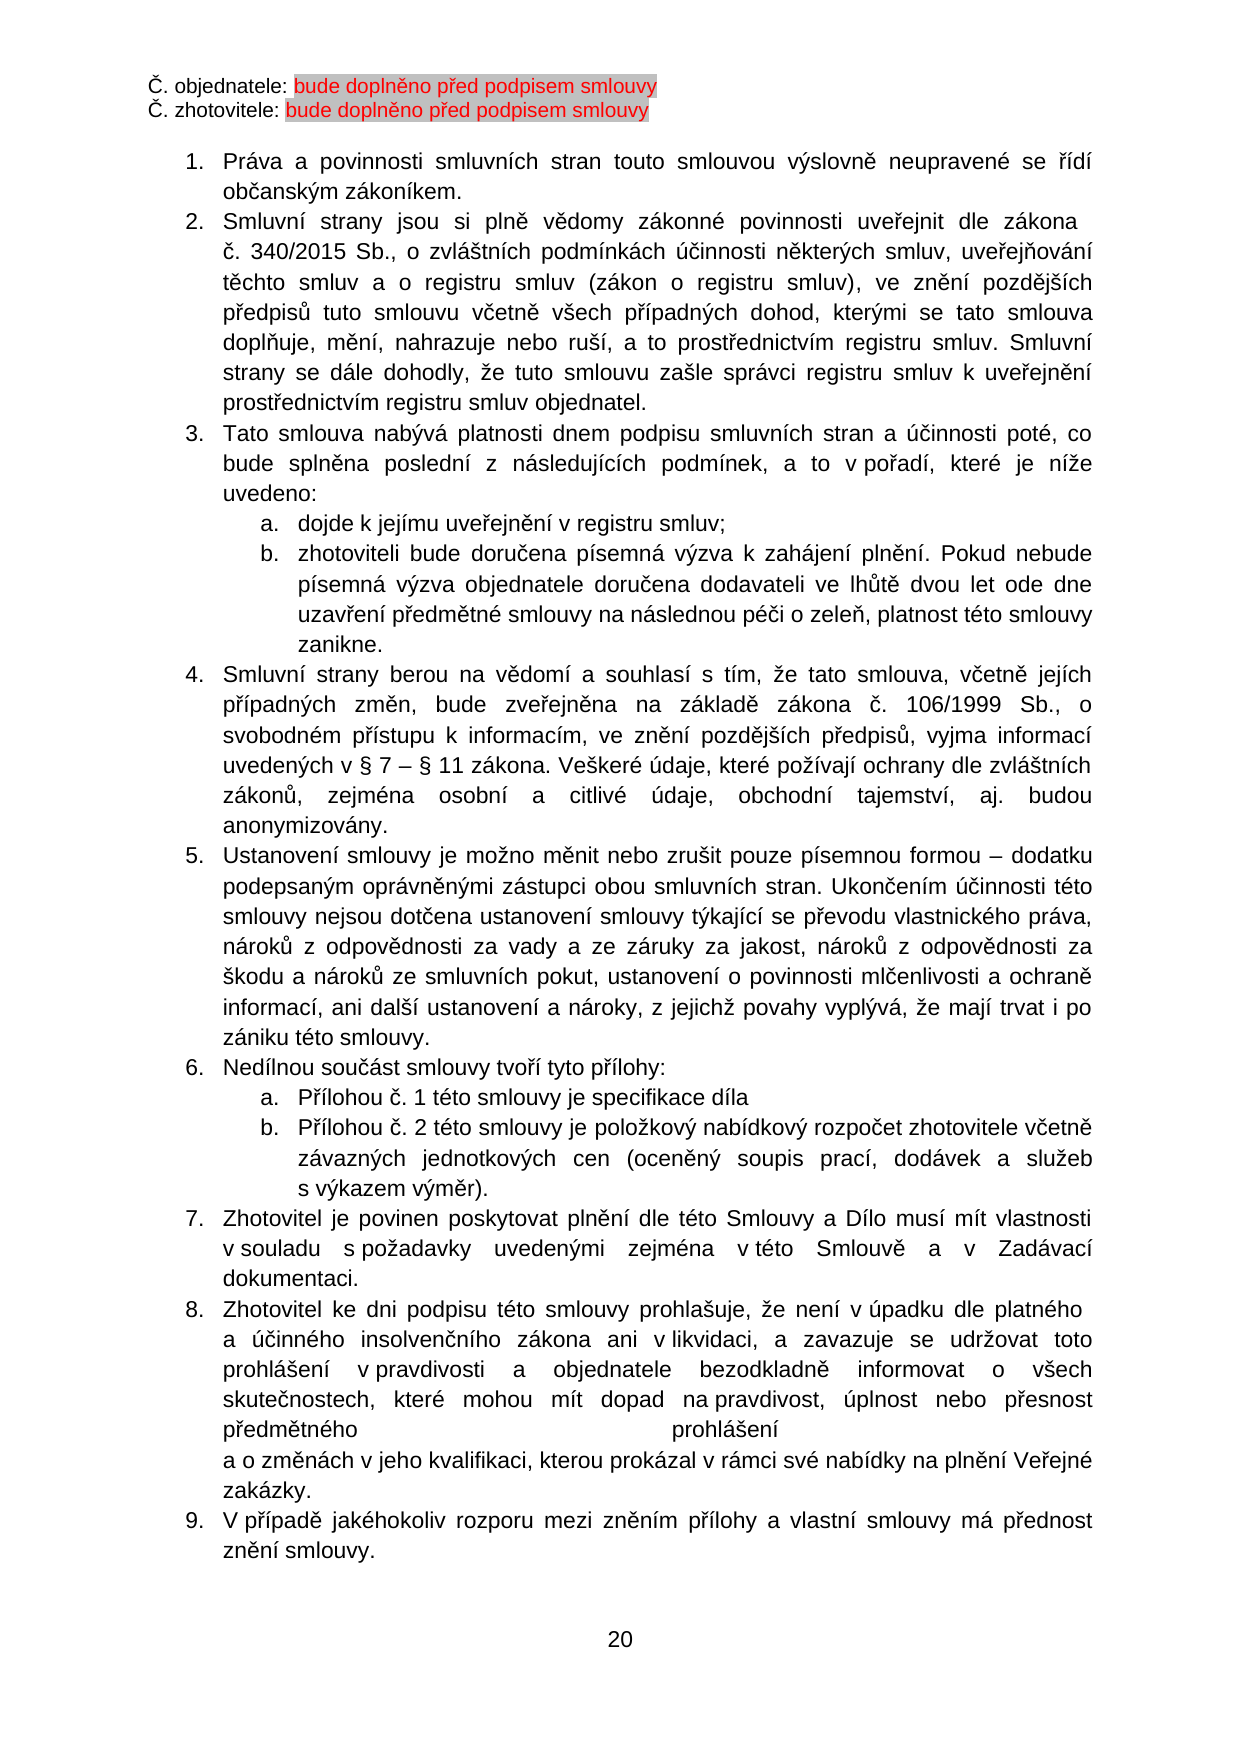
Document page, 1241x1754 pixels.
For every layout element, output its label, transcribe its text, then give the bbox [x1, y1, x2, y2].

list Smluvní strany jsou si plně vědomy zákonné povinnosti uveřejnit dle zákona č. 340/2015 Sb., o zvláštních podmínkách účinnosti některých smluv, uveřejňování těchto smluv a o registru smluv (zákon o registru smluv), ve znění pozdějších předpisů tuto smlouvu včetně všech případných dohod, kterými se tato smlouva doplňuje, mění, nahrazuje nebo ruší, a to prostřednictvím registru smluv. Smluvní strany se dále dohodly, že tuto smlouvu zašle správci registru smluv k uveřejnění prostřednictvím registru smluv objednatel. [185, 208, 1093, 416]
list Smluvní strany berou na vědomí a souhlasí s tím, že tato smlouva, včetně jejích případných změn, bude zveřejněna na základě zákona č. 106/1999 Sb., o svobodném přístupu k informacím, ve znění pozdějších předpisů, vyjma informací uvedených v § 7 – § 11 zákona. Veškeré údaje, které požívají ochrany dle zvláštních zákonů, zejména osobní a citlivé údaje, obchodní tajemství, aj. budou anonymizovány. [185, 661, 1093, 838]
list Zhotovitel ke dni podpisu této smlouvy prohlašuje, že není v úpadku dle platného a účinného insolvenčního zákona ani v likvidaci, a zavazuje se udržovat toto prohlášení v pravdivosti a objednatele bezodkladně informovat o všech skutečnostech, které mohou mít dopad na pravdivost, úplnost nebo přesnost předmětného prohlášení a o změnách v jeho kvalifikaci, kterou prokázal v rámci své nabídky na plnění Veřejné zakázky. [185, 1296, 1093, 1503]
list Zhotovitel je povinen poskytovat plnění dle této Smlouvy a Dílo musí mít vlastnosti v souladu s požadavky uvedenými zejména v této Smlouvě a v Zadávací dokumentaci. [185, 1205, 1093, 1292]
list Nedílnou součást smlouvy tvoří tyto přílohy: [185, 1054, 1093, 1080]
list zhotoviteli bude doručena písemná výzva k zahájení plnění. Pokud nebude písemná výzva objednatele doručena dodavateli ve lhůtě dvou let ode dne uzavření předmětné smlouvy na následnou péči o zeleň, platnost této smlouvy zanikne. [260, 540, 1093, 657]
list Ustanovení smlouvy je možno měnit nebo zrušit pouze písemnou formou – dodatku podepsaným oprávněnými zástupci obou smluvních stran. Ukončením účinnosti této smlouvy nejsou dotčena ustanovení smlouvy týkající se převodu vlastnického práva, nároků z odpovědnosti za vady a ze záruky za jakost, nároků z odpovědnosti za škodu a nároků ze smluvních pokut, ustanovení o povinnosti mlčenlivosti a ochraně informací, ani další ustanovení a nároky, z jejichž povahy vyplývá, že mají trvat i po zániku této smlouvy. [185, 842, 1093, 1050]
list Tato smlouva nabývá platnosti dnem podpisu smluvních stran a účinnosti poté, co bude splněna poslední z následujících podmínek, a to v pořadí, které je níže uvedeno: [185, 419, 1093, 506]
list Práva a povinnosti smluvních stran touto smlouvou výslovně neupravené se řídí občanským zákoníkem. [185, 148, 1093, 204]
list Přílohou č. 2 této smlouvy je položkový nabídkový rozpočet zhotovitele včetně závazných jednotkových cen (oceněný soupis prací, dodávek a služeb s výkazem výměr). [260, 1114, 1093, 1201]
list V případě jakéhokoliv rozporu mezi zněním přílohy a vlastní smlouvy má přednost znění smlouvy. [185, 1507, 1093, 1563]
list Přílohou č. 1 této smlouvy je specifikace díla [260, 1084, 1093, 1110]
list dojde k jejímu uveřejnění v registru smluv; [260, 510, 1093, 536]
